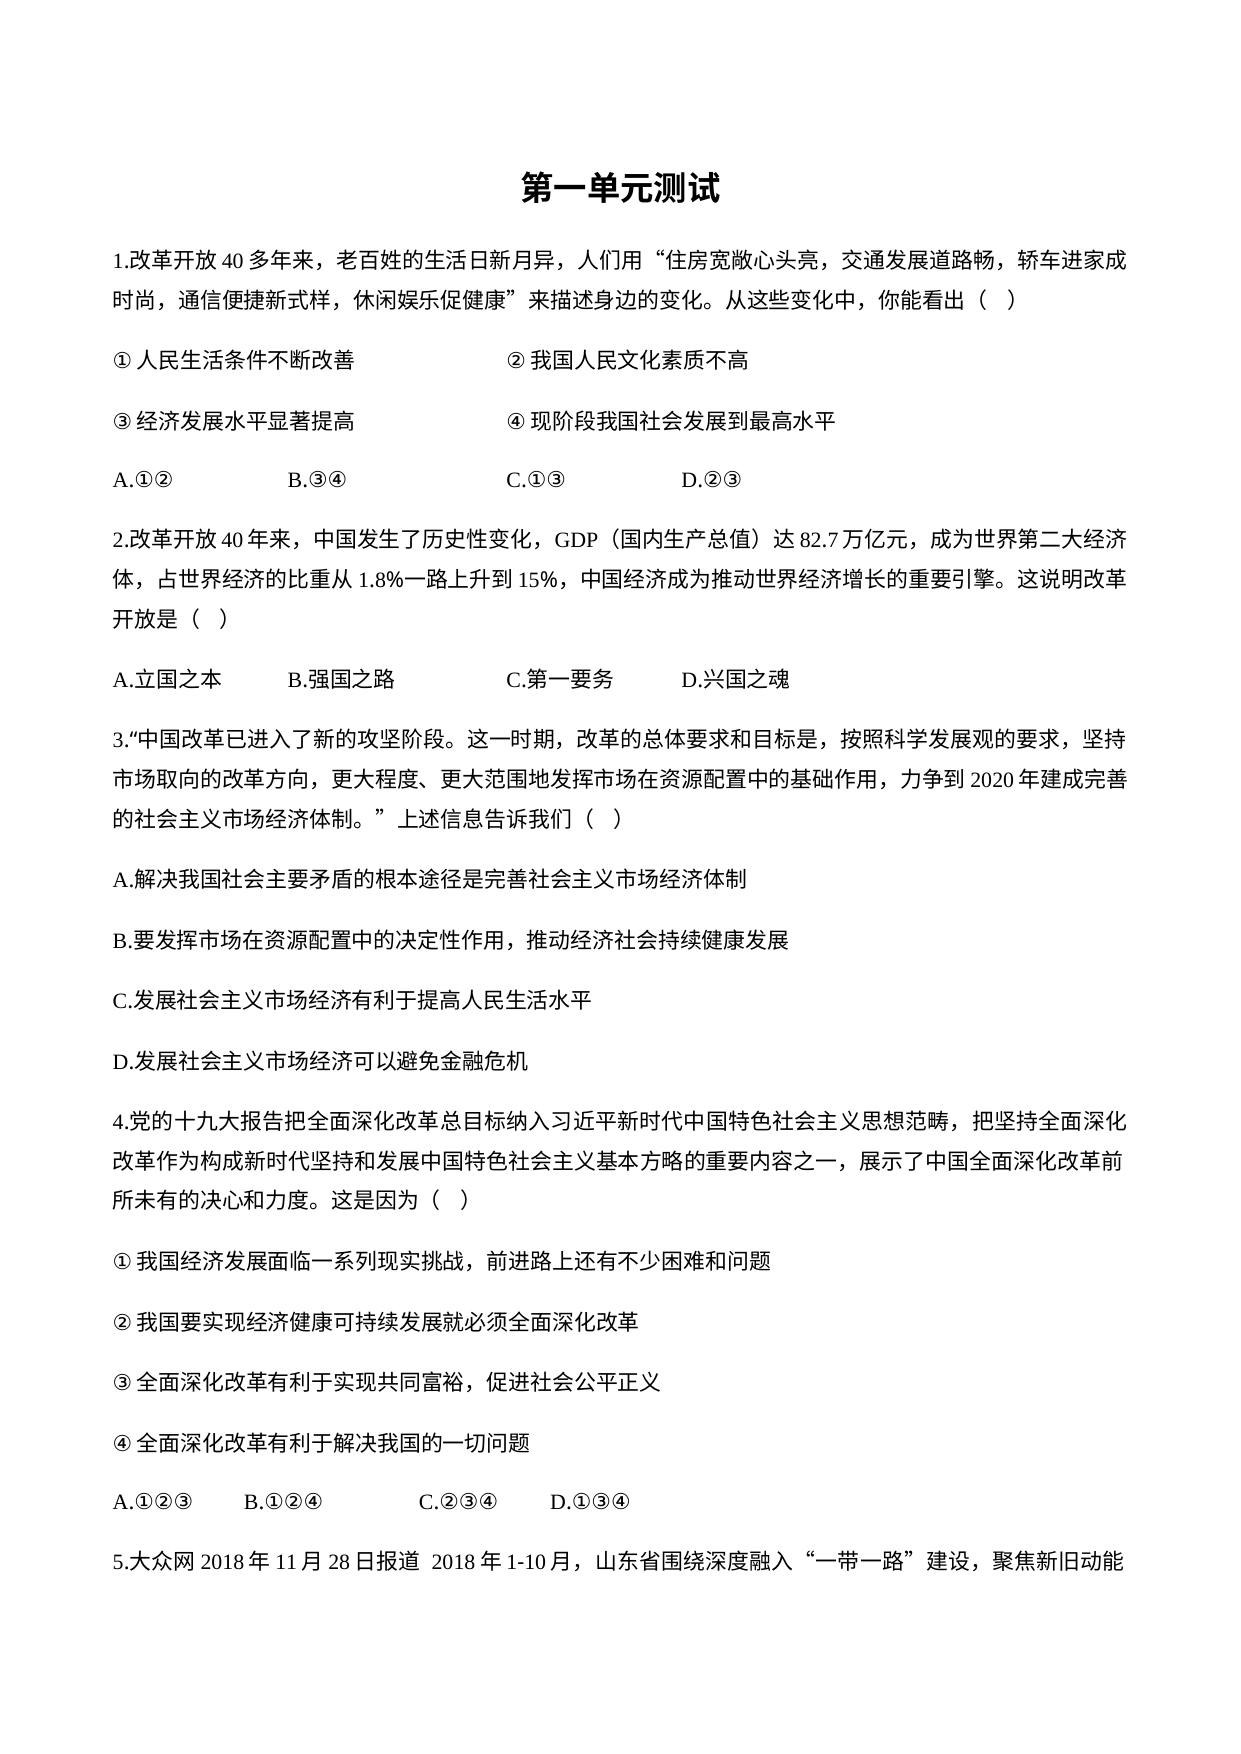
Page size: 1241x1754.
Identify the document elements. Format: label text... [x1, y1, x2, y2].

text A.解决我国社会主要矛盾的根本途径是完善社会主义市场经济体制 [112, 862, 1128, 894]
text A.立国之本 B.强国之路 C.第一要务 D.兴国之魂 [112, 662, 1128, 694]
text A.①②③ B.①②④ C.②③④ D.①③④ [112, 1486, 1128, 1516]
text ③经济发展水平显著提高 ④现阶段我国社会发展到最高水平 [112, 404, 1128, 435]
text ②我国要实现经济健康可持续发展就必须全面深化改革 [112, 1304, 1128, 1336]
text D.发展社会主义市场经济可以避免金融危机 [112, 1044, 1128, 1076]
text ①我国经济发展面临一系列现实挑战，前进路上还有不少困难和问题 [112, 1244, 1128, 1276]
text ④全面深化改革有利于解决我国的一切问题 [112, 1426, 1128, 1457]
text 3.“中国改革已进入了新的攻坚阶段。这一时期，改革的总体要求和目标是，按照科学发展观的要求，坚持市场取向的改革方向，更大程度、更大范围地发挥市场在资源配置中的基础作用，力争到2020年建成完善的社会主义市场经济体制。”上述信息告诉我们（ ） [112, 722, 1128, 833]
text 第一单元测试 [112, 162, 1128, 210]
text C.发展社会主义市场经济有利于提高人民生活水平 [112, 983, 1128, 1015]
text 4.党的十九大报告把全面深化改革总目标纳入习近平新时代中国特色社会主义思想范畴，把坚持全面深化改革作为构成新时代坚持和发展中国特色社会主义基本方略的重要内容之一，展示了中国全面深化改革前所未有的决心和力度。这是因为（ ） [112, 1104, 1128, 1215]
text ③全面深化改革有利于实现共同富裕，促进社会公平正义 [112, 1365, 1128, 1397]
text B.要发挥市场在资源配置中的决定性作用，推动经济社会持续健康发展 [112, 923, 1128, 954]
text A.①② B.③④ C.①③ D.②③ [112, 464, 1128, 494]
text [112, 1544, 1128, 1576]
text 2.改革开放40年来，中国发生了历史性变化，GDP（国内生产总值）达82.7万亿元，成为世界第二大经济体，占世界经济的比重从1.8%一路上升到15%，中国经济成为推动世界经济增长的重要引擎。这说明改革开放是（ ） [112, 522, 1128, 633]
text ①人民生活条件不断改善 ②我国人民文化素质不高 [112, 343, 1128, 375]
text 1.改革开放40多年来，老百姓的生活日新月异，人们用“住房宽敞心头亮，交通发展道路畅，轿车进家成时尚，通信便捷新式样，休闲娱乐促健康”来描述身边的变化。从这些变化中，你能看出（ ） [112, 243, 1128, 314]
